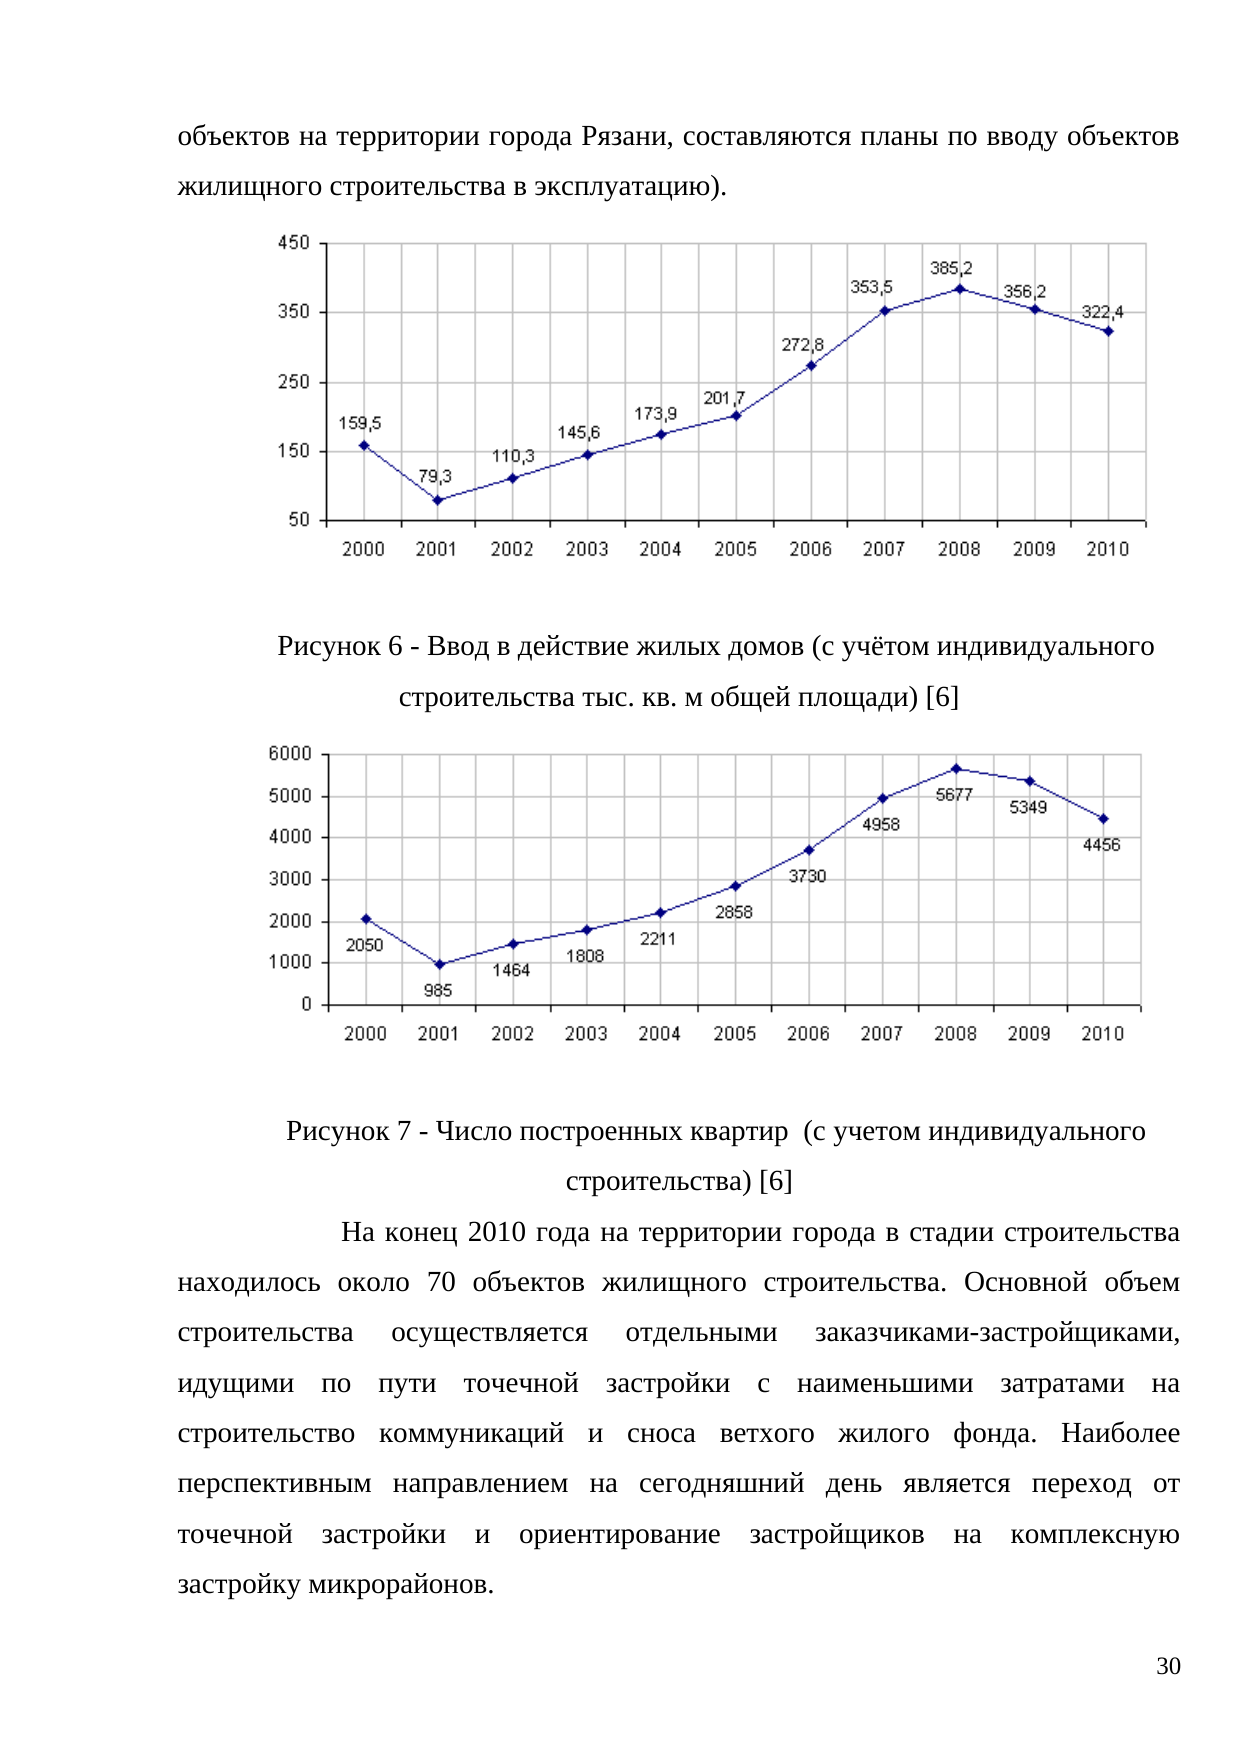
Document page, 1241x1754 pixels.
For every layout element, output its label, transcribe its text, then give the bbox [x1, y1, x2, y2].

picture [251, 218, 1169, 614]
text Рисунок 7 - Число построенных квартир (с учетом индивидуального строительства) [6] [177, 1113, 1181, 1197]
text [177, 118, 1181, 202]
text Рисунок 6 - Ввод в действие жилых домов (с учётом индивидуального строительства тыс. кв. м общей площади) [6] [177, 628, 1181, 712]
picture [242, 729, 1164, 1097]
text На конец 2010 года на территории города в стадии строительства находилось около 70 объектов жилищного строительства. Основной объем строительства осуществляется отдельными заказчиками-застройщиками, идущими по пути точечной застройки с наименьшими затратами на строительство коммуникаций и сноса ветхого жилого фонда. Наиболее перспективным направлением на сегодняшний день является переход от точечной застройки и ориентирование застройщиков на комплексную застройку микрорайонов. [177, 1214, 1181, 1599]
